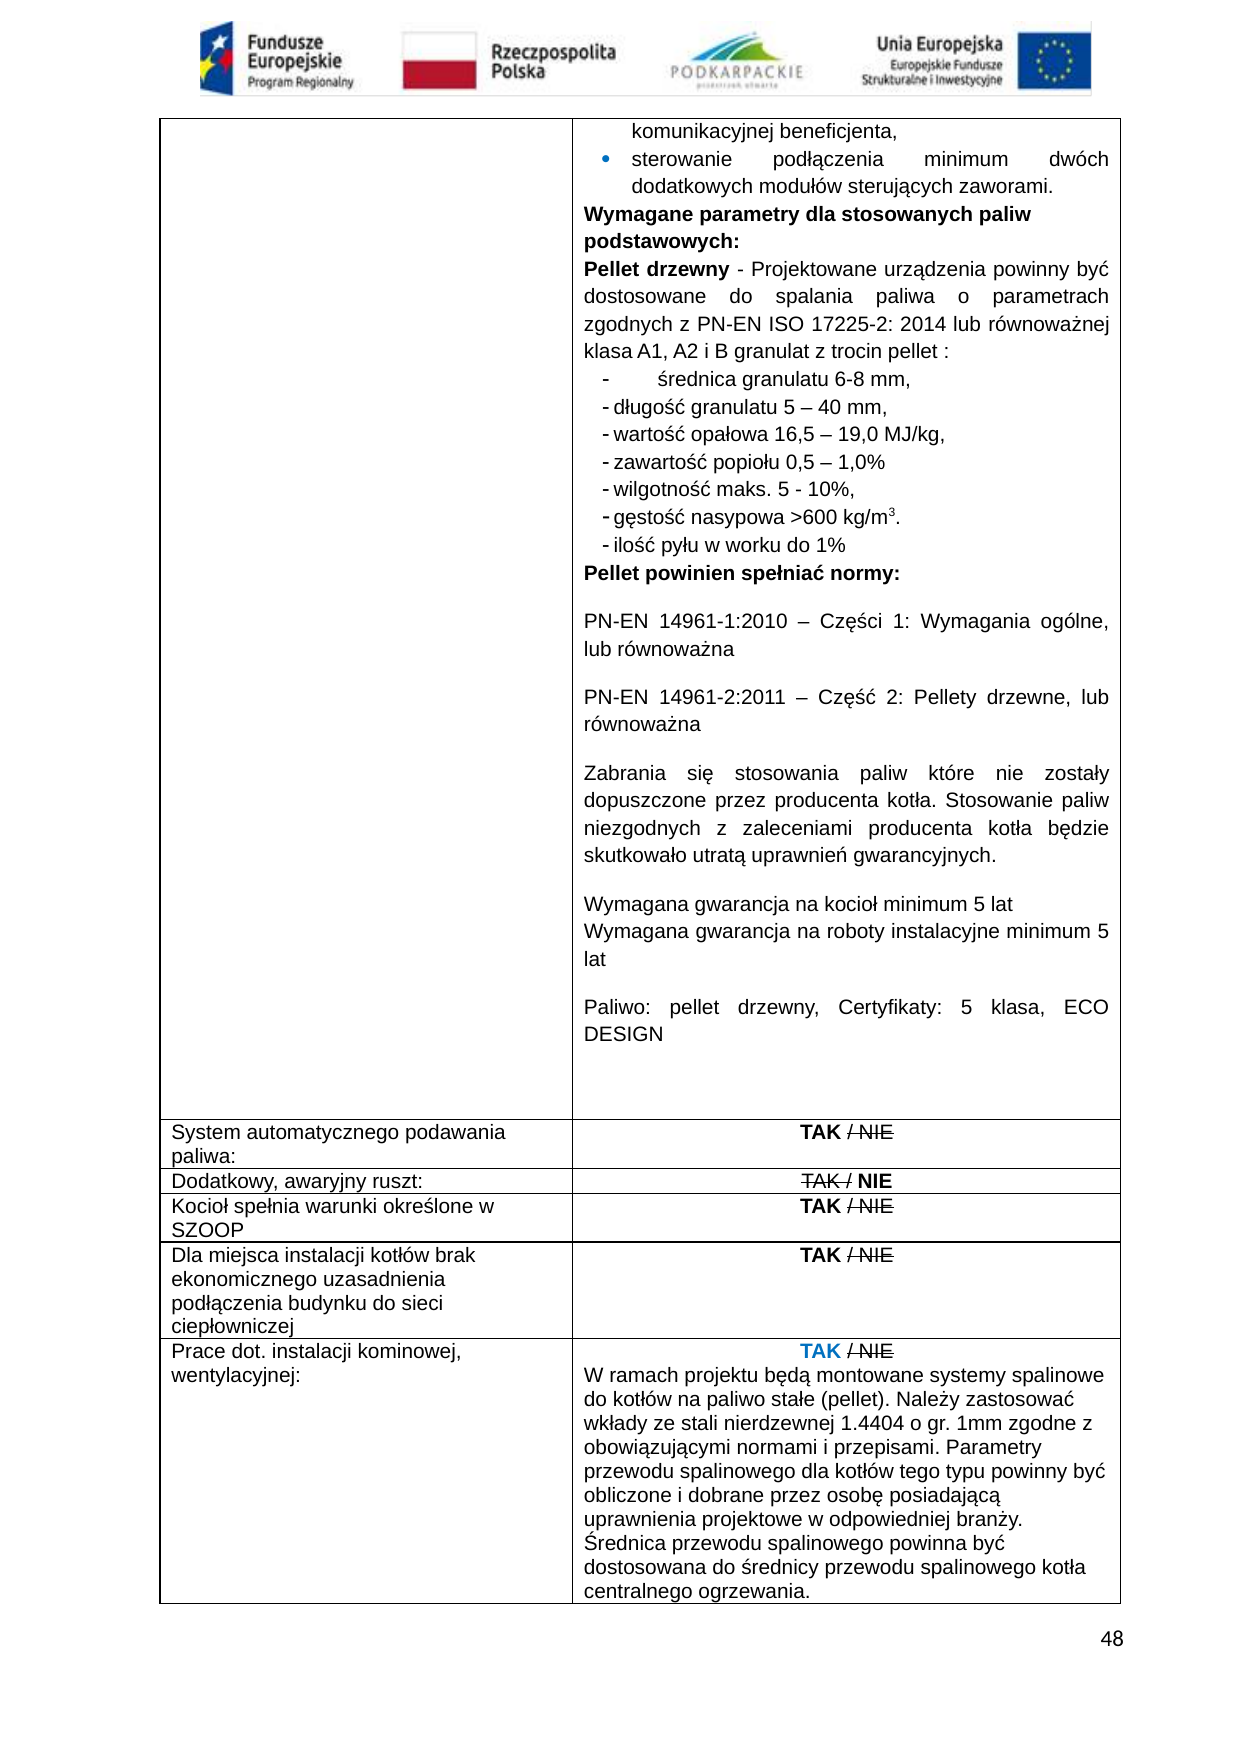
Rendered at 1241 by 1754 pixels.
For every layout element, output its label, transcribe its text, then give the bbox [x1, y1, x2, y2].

table_cell System automatycznego podawania paliwa: [161, 1120, 572, 1167]
table_cell TAK / NIE [573, 1169, 1120, 1192]
table_cell Kocioł spełnia warunki określone w SZOOP [161, 1194, 572, 1241]
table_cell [161, 119, 572, 1118]
table_cell Dodatkowy, awaryjny ruszt: [161, 1169, 572, 1192]
table_cell TAK / NIE [573, 1243, 1120, 1338]
table_cell Prace dot. instalacji kominowej, wentylacyjnej: [161, 1339, 572, 1603]
table_cell TAK / NIE [573, 1120, 1120, 1167]
table_cell Dla miejsca instalacji kotłów brak ekonomicznego uzasadnienia podłączenia budynku do sieci ciepłowniczej [161, 1243, 572, 1338]
table_cell TAK / NIE [573, 1194, 1120, 1241]
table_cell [573, 119, 1120, 1118]
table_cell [573, 1339, 1120, 1603]
picture [200, 21, 1093, 98]
